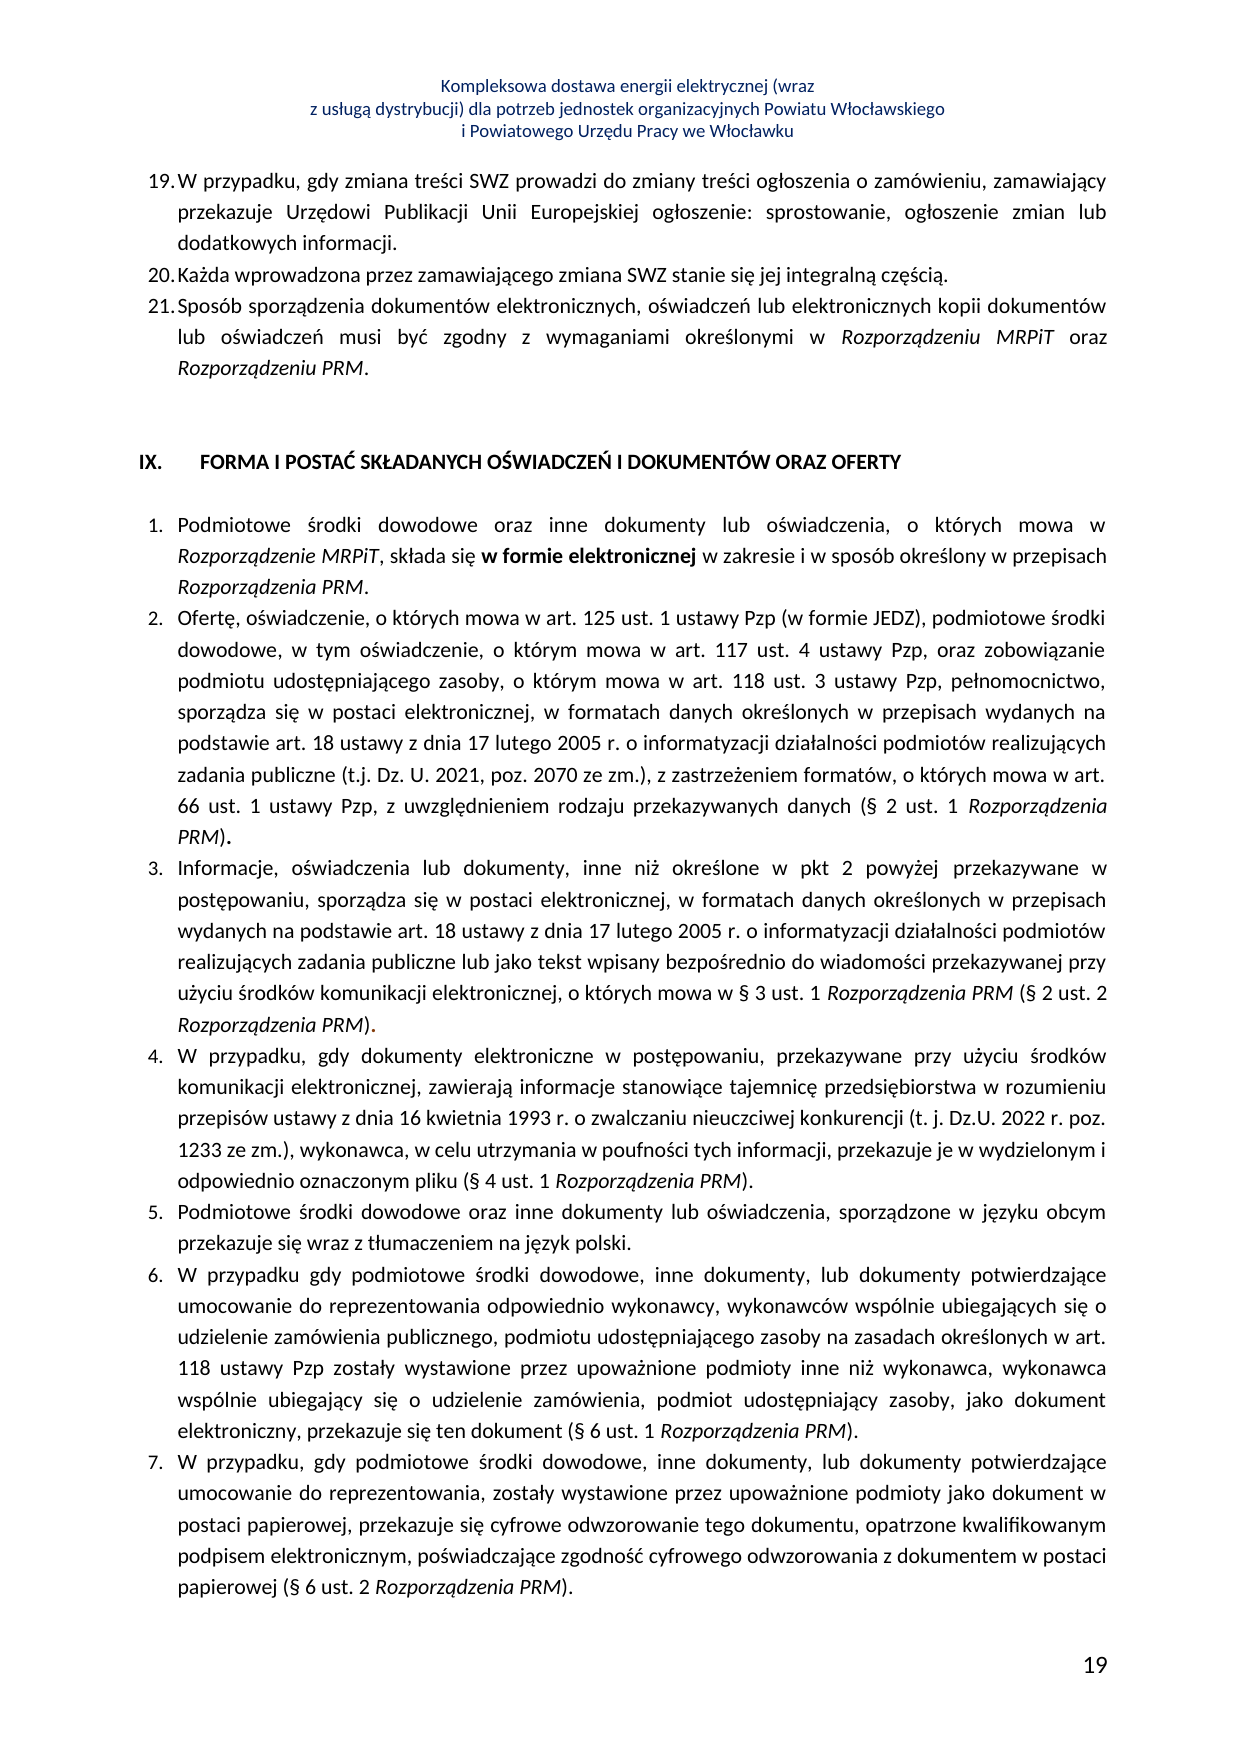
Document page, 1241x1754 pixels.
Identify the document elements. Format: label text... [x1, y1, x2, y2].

list Podmiotowe środki dowodowe oraz inne dokumenty lub oświadczenia, sporządzone w języku obcym przekazuje się wraz z tłumaczeniem na język polski. [148, 1194, 1107, 1256]
list Ofertę, oświadczenie, o których mowa w art. 125 ust. 1 ustawy Pzp (w formie JEDZ), podmiotowe środki dowodowe, w tym oświadczenie, o którym mowa w art. 117 ust. 4 ustawy Pzp, oraz zobowiązanie podmiotu udostępniającego zasoby, o którym mowa w art. 118 ust. 3 ustawy Pzp, pełnomocnictwo, sporządza się w postaci elektronicznej, w formatach danych określonych w przepisach wydanych na podstawie art. 18 ustawy z dnia 17 lutego 2005 r. o informatyzacji działalności podmiotów realizujących zadania publiczne (t.j. Dz. U. 2021, poz. 2070 ze zm.), z zastrzeżeniem formatów, o których mowa w art. 66 ust. 1 ustawy Pzp, z uwzględnieniem rodzaju przekazywanych danych (§ 2 ust. 1 Rozporządzenia PRM). [148, 600, 1107, 850]
subtitle FORMA I POSTAĆ SKŁADANYCH OŚWIADCZEŃ I DOKUMENTÓW ORAZ OFERTY [162, 444, 1107, 475]
list Każda wprowadzona przez zamawiającego zmiana SWZ stanie się jej integralną częścią. [148, 256, 1107, 287]
list Informacje, oświadczenia lub dokumenty, inne niż określone w pkt 2 powyżej przekazywane w postępowaniu, sporządza się w postaci elektronicznej, w formatach danych określonych w przepisach wydanych na podstawie art. 18 ustawy z dnia 17 lutego 2005 r. o informatyzacji działalności podmiotów realizujących zadania publiczne lub jako tekst wpisany bezpośrednio do wiadomości przekazywanej przy użyciu środków komunikacji elektronicznej, o których mowa w § 3 ust. 1 Rozporządzenia PRM (§ 2 ust. 2 Rozporządzenia PRM). [148, 850, 1107, 1037]
list Sposób sporządzenia dokumentów elektronicznych, oświadczeń lub elektronicznych kopii dokumentów lub oświadczeń musi być zgodny z wymaganiami określonymi w Rozporządzeniu MRPiT oraz Rozporządzeniu PRM. [148, 287, 1107, 381]
list W przypadku, gdy dokumenty elektroniczne w postępowaniu, przekazywane przy użyciu środków komunikacji elektronicznej, zawierają informacje stanowiące tajemnicę przedsiębiorstwa w rozumieniu przepisów ustawy z dnia 16 kwietnia 1993 r. o zwalczaniu nieuczciwej konkurencji (t. j. Dz.U. 2022 r. poz. 1233 ze zm.), wykonawca, w celu utrzymania w poufności tych informacji, przekazuje je w wydzielonym i odpowiednio oznaczonym pliku (§ 4 ust. 1 Rozporządzenia PRM). [148, 1037, 1107, 1194]
list W przypadku, gdy zmiana treści SWZ prowadzi do zmiany treści ogłoszenia o zamówieniu, zamawiający przekazuje Urzędowi Publikacji Unii Europejskiej ogłoszenie: sprostowanie, ogłoszenie zmian lub dodatkowych informacji. [148, 162, 1107, 256]
list W przypadku gdy podmiotowe środki dowodowe, inne dokumenty, lub dokumenty potwierdzające umocowanie do reprezentowania odpowiednio wykonawcy, wykonawców wspólnie ubiegających się o udzielenie zamówienia publicznego, podmiotu udostępniającego zasoby na zasadach określonych w art. 118 ustawy Pzp zostały wystawione przez upoważnione podmioty inne niż wykonawca, wykonawca wspólnie ubiegający się o udzielenie zamówienia, podmiot udostępniający zasoby, jako dokument elektroniczny, przekazuje się ten dokument (§ 6 ust. 1 Rozporządzenia PRM). [148, 1256, 1107, 1444]
list W przypadku, gdy podmiotowe środki dowodowe, inne dokumenty, lub dokumenty potwierdzające umocowanie do reprezentowania, zostały wystawione przez upoważnione podmioty jako dokument w postaci papierowej, przekazuje się cyfrowe odwzorowanie tego dokumentu, opatrzone kwalifikowanym podpisem elektronicznym, poświadczające zgodność cyfrowego odwzorowania z dokumentem w postaci papierowej (§ 6 ust. 2 Rozporządzenia PRM). [148, 1444, 1107, 1600]
list Podmiotowe środki dowodowe oraz inne dokumenty lub oświadczenia, o których mowa w Rozporządzenie MRPiT, składa się w formie elektronicznej w zakresie i w sposób określony w przepisach Rozporządzenia PRM. [148, 506, 1107, 600]
